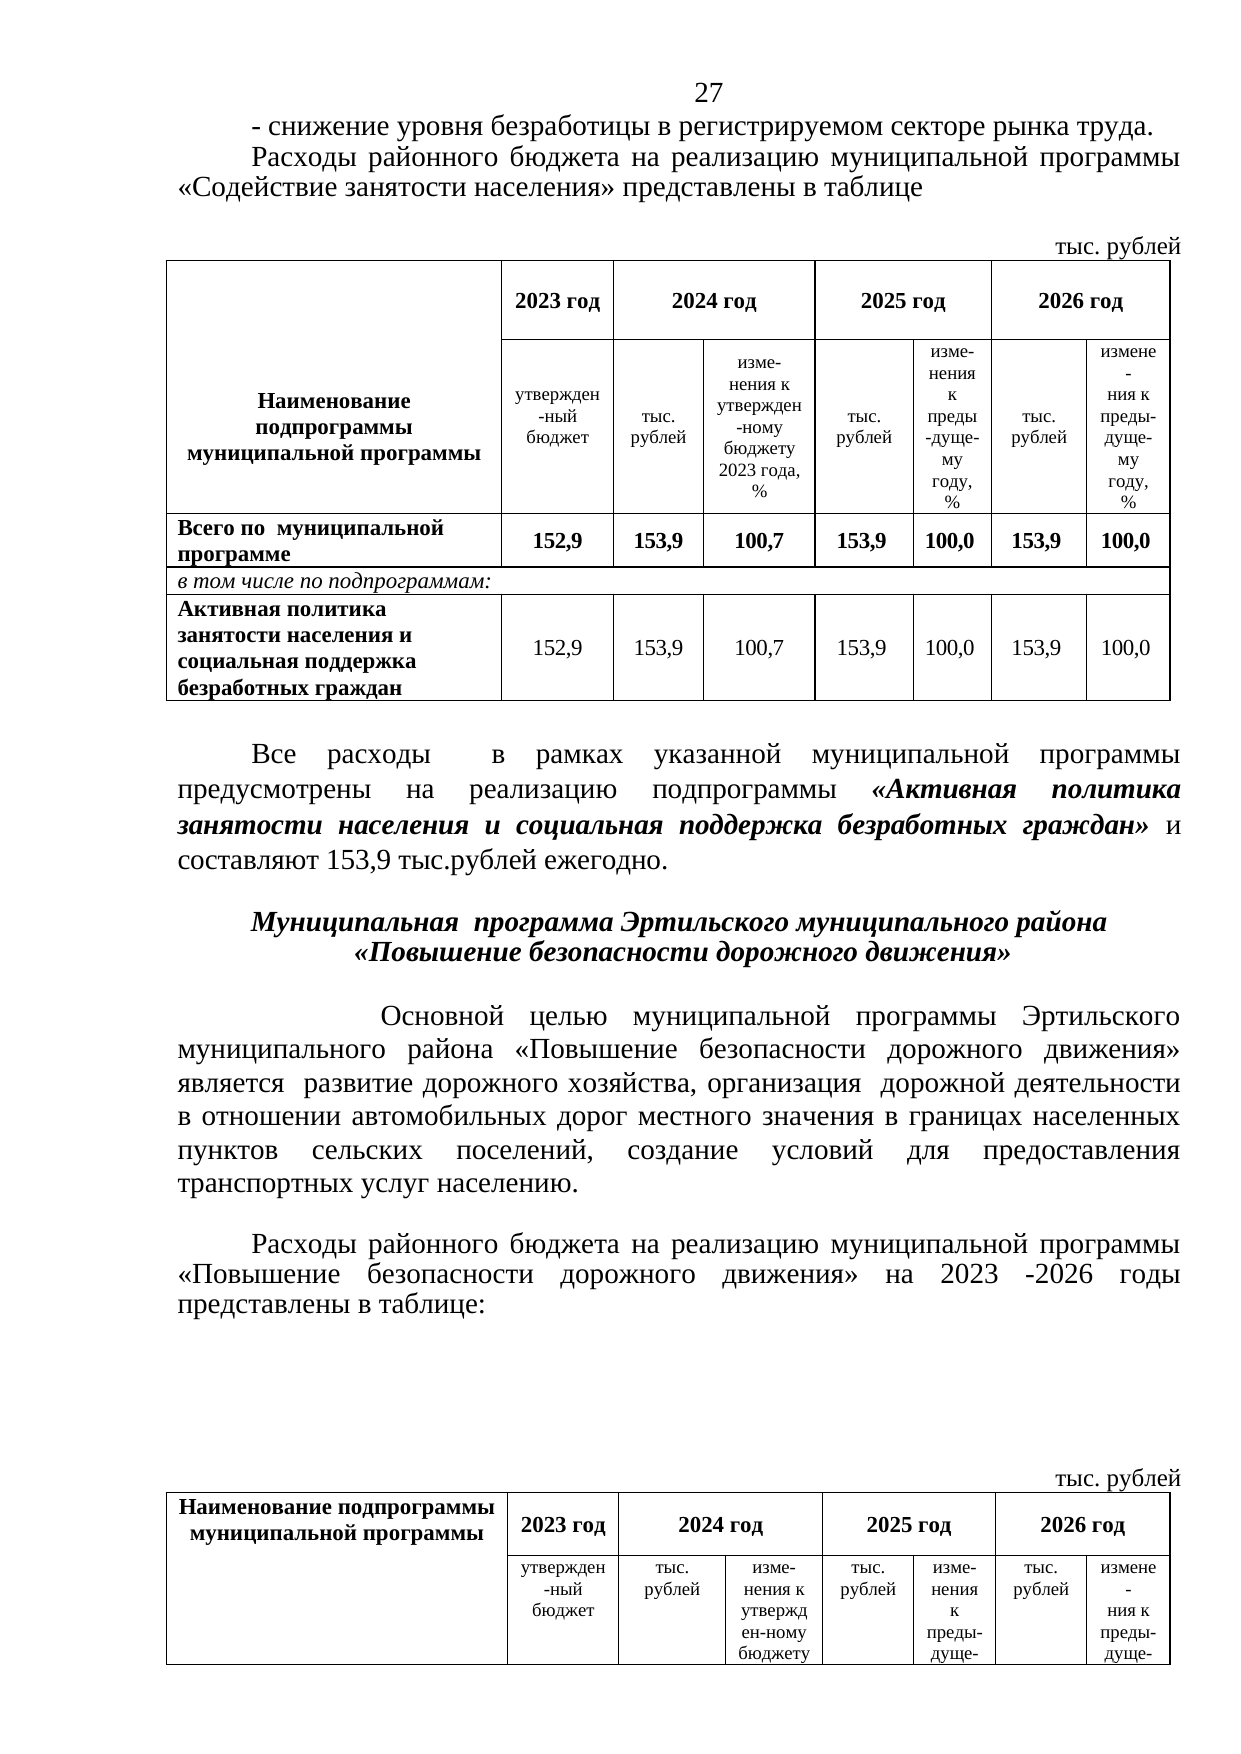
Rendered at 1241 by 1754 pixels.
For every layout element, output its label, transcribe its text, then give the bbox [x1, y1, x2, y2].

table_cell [726, 1556, 822, 1664]
table_cell тыс. рублей [614, 340, 703, 513]
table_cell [508, 1556, 618, 1664]
table_cell Всего по муниципальной программе [167, 514, 501, 566]
table_cell 100,0 [914, 514, 991, 566]
table_cell в том числе по подпрограммам: [167, 568, 1169, 594]
table_header 2026 год [992, 261, 1169, 339]
table_cell изме- нения к преды-дуще- му году, % [914, 340, 991, 513]
text Основной целью муниципальной программы Эртильского муниципального района «Повышение безопасности дорожного движения» является развитие дорожного хозяйства, организация дорожной деятельности в отношении автомобильных дорог местного значения в границах населенных пунктов сельских поселений, создание условий для предоставления транспортных услуг населению. [177, 998, 1181, 1199]
text Расходы районного бюджета на реализацию муниципальной программы «Повышение безопасности дорожного движения» на 2023 -2026 годы представлены в таблице: [177, 1229, 1181, 1319]
text Все расходы в рамках указанной муниципальной программы предусмотрены на реализацию подпрограммы «Активная политика занятости населения и социальная поддержка безработных граждан» и составляют 153,9 тыс.рублей ежегодно. [177, 736, 1181, 876]
table_cell 153,9 [992, 595, 1086, 700]
table_cell 153,9 [614, 514, 703, 566]
table_cell изме- нения к утвержден-ному бюджету 2023 года, % [704, 340, 814, 513]
table_cell 153,9 [992, 514, 1086, 566]
table_header 2023 год [508, 1493, 618, 1555]
table_cell 100,0 [1087, 595, 1169, 700]
table_cell 153,9 [816, 595, 913, 700]
table_cell 100,0 [1087, 514, 1169, 566]
table_cell тыс. рублей [992, 340, 1086, 513]
table_cell 153,9 [614, 595, 703, 700]
table_cell тыс. рублей [619, 1556, 725, 1664]
table_cell измене- ния к преды-дуще- му году, % [1087, 340, 1169, 513]
table_cell тыс. рублей [816, 340, 913, 513]
table_header Наименование подпрограммы муниципальной программы [167, 1493, 507, 1664]
table_cell 100,0 [914, 595, 991, 700]
table_header 2026 год [996, 1493, 1169, 1555]
text Расходы районного бюджета на реализацию муниципальной программы «Содействие занятости населения» представлены в таблице [177, 142, 1181, 202]
table_cell 100,7 [704, 595, 814, 700]
table_cell Активная политика занятости населения и социальная поддержка безработных граждан [167, 595, 501, 700]
table_cell 152,9 [502, 514, 613, 566]
table_cell 152,9 [502, 595, 613, 700]
table_cell утвержден-ный бюджет [502, 340, 613, 513]
text - снижение уровня безработицы в регистрируемом секторе рынка труда. [177, 108, 1181, 142]
table_cell тыс. рублей [996, 1556, 1086, 1664]
table_cell 100,7 [704, 514, 814, 566]
table_cell 153,9 [816, 514, 913, 566]
text «Повышение безопасности дорожного движения» [177, 937, 1181, 968]
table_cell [914, 1556, 995, 1664]
table_cell тыс. рублей [823, 1556, 913, 1664]
text тыс. рублей [177, 231, 1181, 260]
table_header 2025 год [823, 1493, 995, 1555]
text Муниципальная программа Эртильского муниципального района [177, 907, 1181, 937]
table_header Наименование подпрограммы муниципальной программы [167, 261, 501, 513]
table_header 2024 год [619, 1493, 822, 1555]
table_header 2024 год [614, 261, 814, 339]
table_header 2023 год [502, 261, 613, 339]
text тыс. рублей [177, 1463, 1181, 1492]
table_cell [1087, 1556, 1169, 1664]
table_header 2025 год [816, 261, 991, 339]
